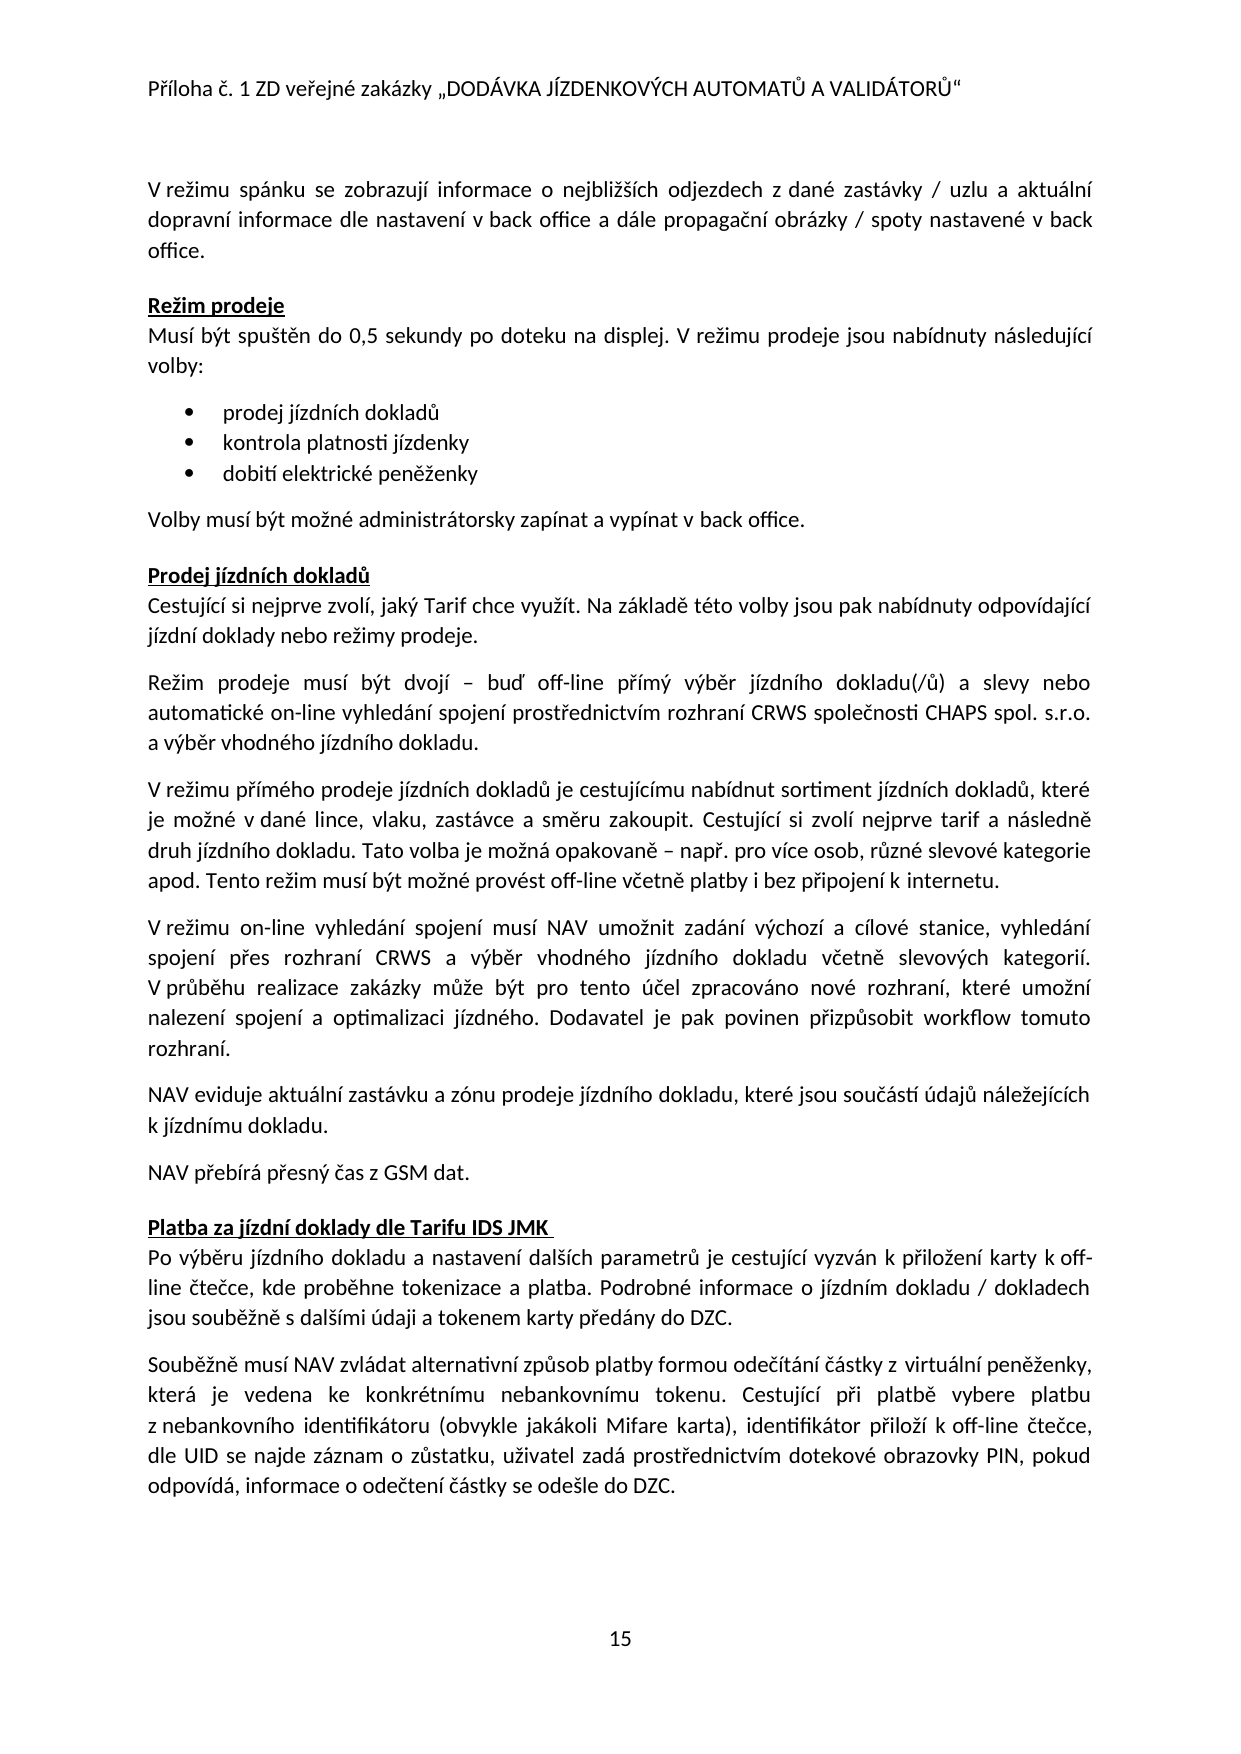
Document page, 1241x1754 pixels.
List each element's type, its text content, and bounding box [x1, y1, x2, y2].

subtitle Režim prodeje [148, 291, 1093, 319]
list prodej jízdních dokladů [185, 398, 1093, 426]
text V režimu spánku se zobrazují informace o nejbližších odjezdech z dané zastávky / uzlu a aktuální dopravní informace dle nastavení v back office a dále propagační obrázky / spoty nastavené v back office. [148, 175, 1093, 264]
subtitle Platba za jízdní doklady dle Tarifu IDS JMK [148, 1213, 1093, 1241]
text Po výběru jízdního dokladu a nastavení dalších parametrů je cestující vyzván k přiložení karty k off-line čtečce, kde proběhne tokenizace a platba. Podrobné informace o jízdním dokladu / dokladech jsou souběžně s dalšími údaji a tokenem karty předány do DZC. [148, 1243, 1093, 1331]
text Volby musí být možné administrátorsky zapínat a vypínat v back office. [148, 506, 1093, 533]
text Režim prodeje musí být dvojí – buď off-line přímý výběr jízdního dokladu(/ů) a slevy nebo automatické on-line vyhledání spojení prostřednictvím rozhraní CRWS společnosti CHAPS spol. s.r.o. a výběr vhodného jízdního dokladu. [148, 668, 1093, 756]
text Cestující si nejprve zvolí, jaký Tarif chce využít. Na základě této volby jsou pak nabídnuty odpovídající jízdní doklady nebo režimy prodeje. [148, 591, 1093, 649]
list kontrola platnosti jízdenky [185, 428, 1093, 456]
text NAV eviduje aktuální zastávku a zónu prodeje jízdního dokladu, které jsou součástí údajů náležejících k jízdnímu dokladu. [148, 1081, 1093, 1139]
text V režimu on-line vyhledání spojení musí NAV umožnit zadání výchozí a cílové stanice, vyhledání spojení přes rozhraní CRWS a výběr vhodného jízdního dokladu včetně slevových kategorií. V průběhu realizace zakázky může být pro tento účel zpracováno nové rozhraní, které umožní nalezení spojení a optimalizaci jízdného. Dodavatel je pak povinen přizpůsobit workflow tomuto rozhraní. [148, 913, 1093, 1062]
text Musí být spuštěn do 0,5 sekundy po doteku na displej. V režimu prodeje jsou nabídnuty následující volby: [148, 321, 1093, 379]
text NAV přebírá přesný čas z GSM dat. [148, 1158, 1093, 1186]
list dobití elektrické peněženky [185, 459, 1093, 487]
subtitle Prodej jízdních dokladů [148, 561, 1093, 589]
text V režimu přímého prodeje jízdních dokladů je cestujícímu nabídnut sortiment jízdních dokladů, které je možné v dané lince, vlaku, zastávce a směru zakoupit. Cestující si zvolí nejprve tarif a následně druh jízdního dokladu. Tato volba je možná opakovaně – např. pro více osob, různé slevové kategorie apod. Tento režim musí být možné provést off-line včetně platby i bez připojení k internetu. [148, 775, 1093, 894]
text Souběžně musí NAV zvládat alternativní způsob platby formou odečítání částky z virtuální peněženky, která je vedena ke konkrétnímu nebankovnímu tokenu. Cestující při platbě vybere platbu z nebankovního identifikátoru (obvykle jakákoli Mifare karta), identifikátor přiloží k off-line čtečce, dle UID se najde záznam o zůstatku, uživatel zadá prostřednictvím dotekové obrazovky PIN, pokud odpovídá, informace o odečtení částky se odešle do DZC. [148, 1350, 1093, 1499]
